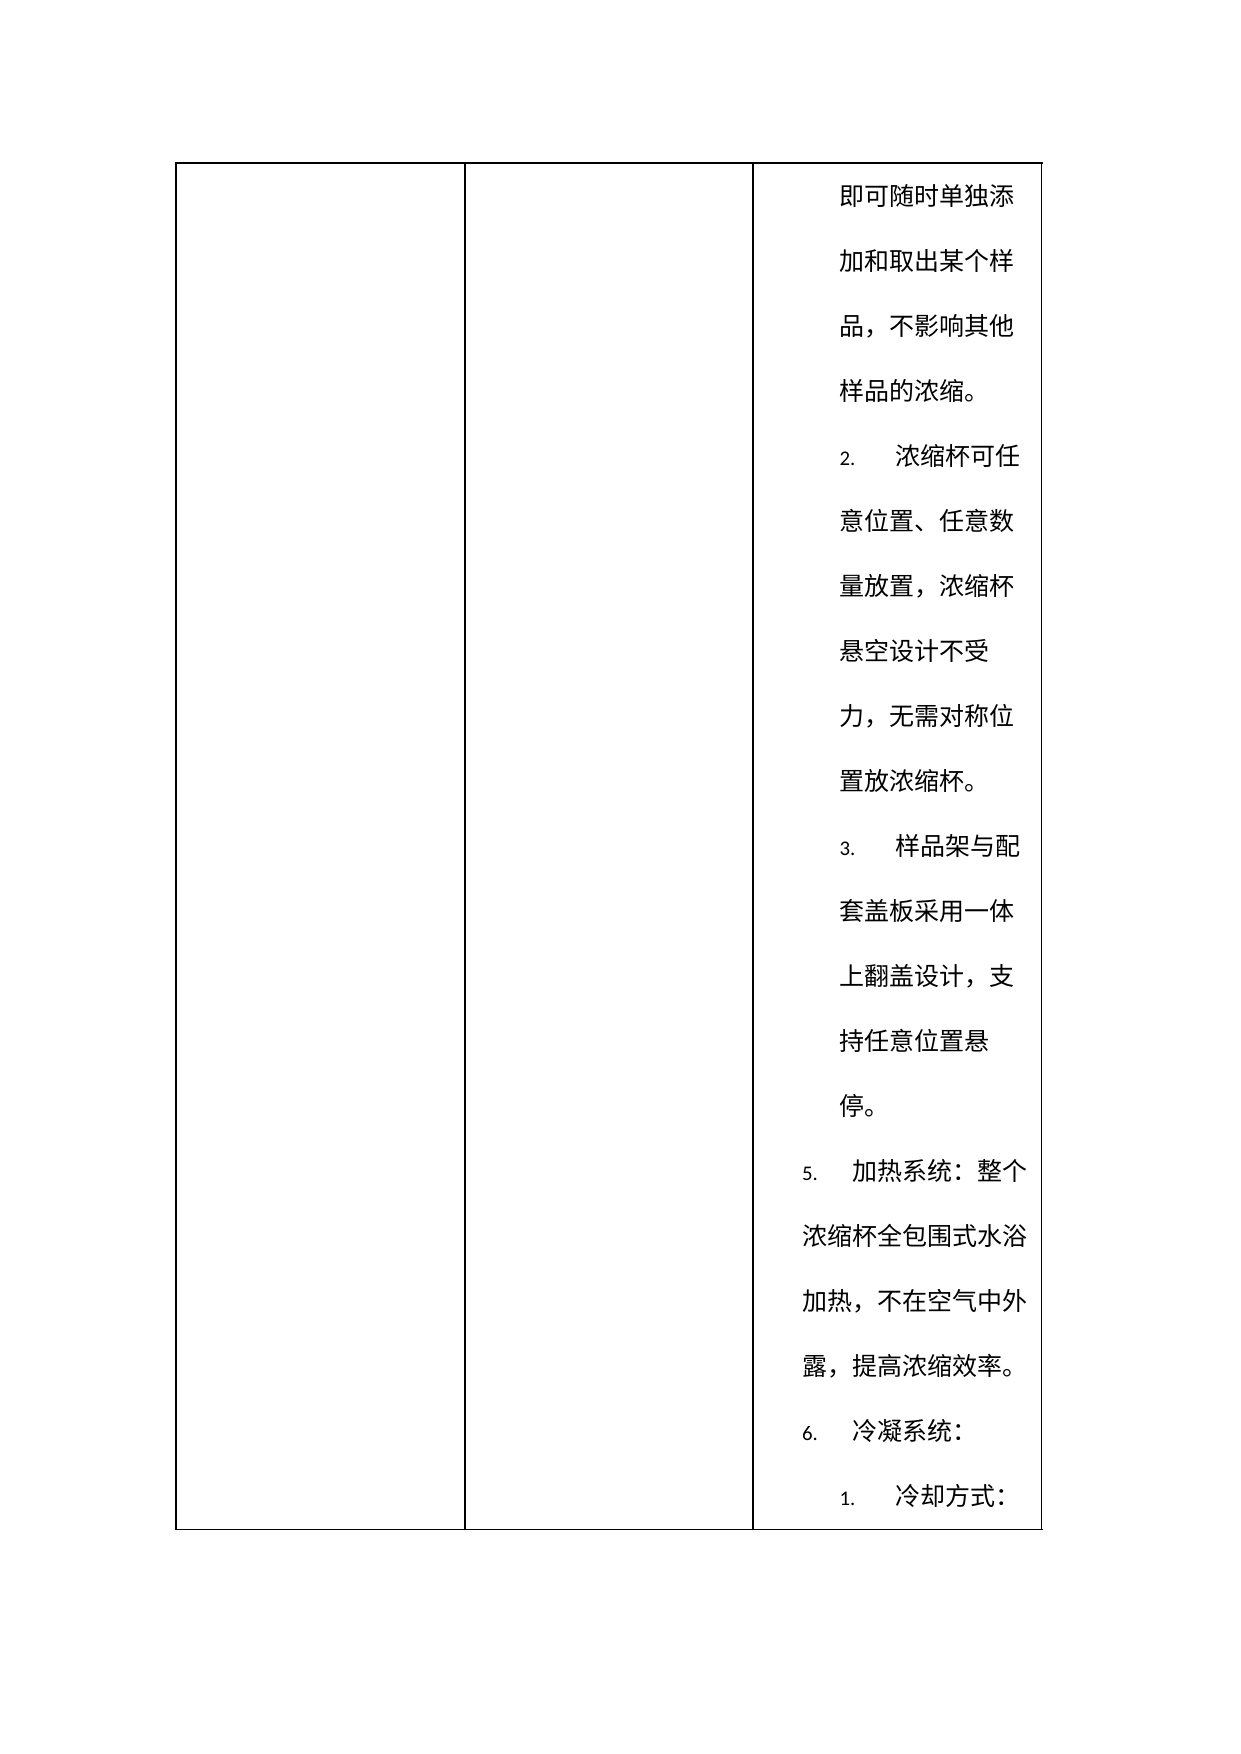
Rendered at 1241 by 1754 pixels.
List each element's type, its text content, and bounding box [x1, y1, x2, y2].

table_cell 1 [466, 164, 752, 1528]
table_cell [754, 164, 1041, 1528]
table_cell [177, 164, 464, 1528]
